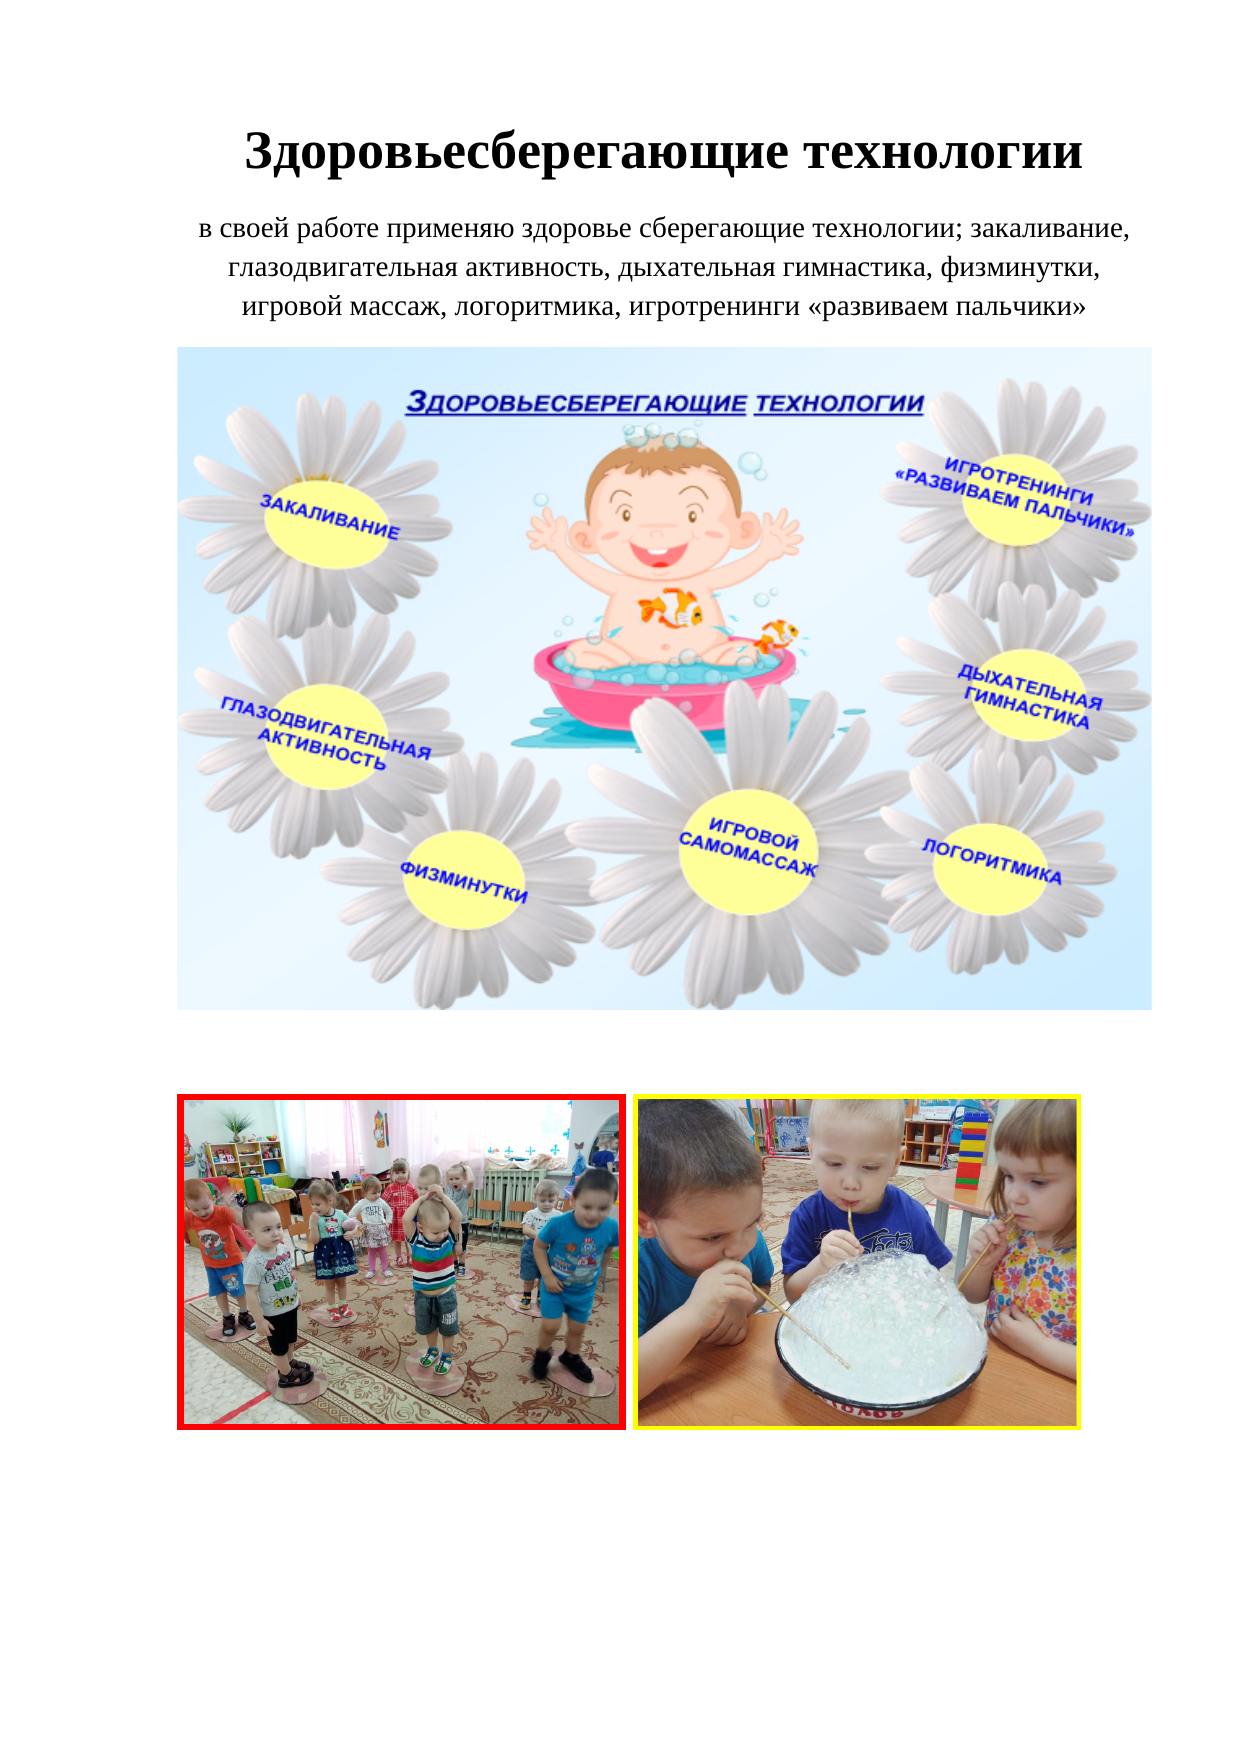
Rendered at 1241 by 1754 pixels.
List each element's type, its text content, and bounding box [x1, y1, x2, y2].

text Здоровьесберегающие технологии [177, 118, 1152, 180]
text в своей работе применяю здоровье сберегающие технологии; закаливание, глазодвигательная активность, дыхательная гимнастика, физминутки, игровой массаж, логоритмика, игротренинги «развиваем пальчики» [177, 211, 1152, 321]
picture [184, 1100, 619, 1424]
picture [177, 347, 1152, 1010]
picture [638, 1099, 1077, 1426]
